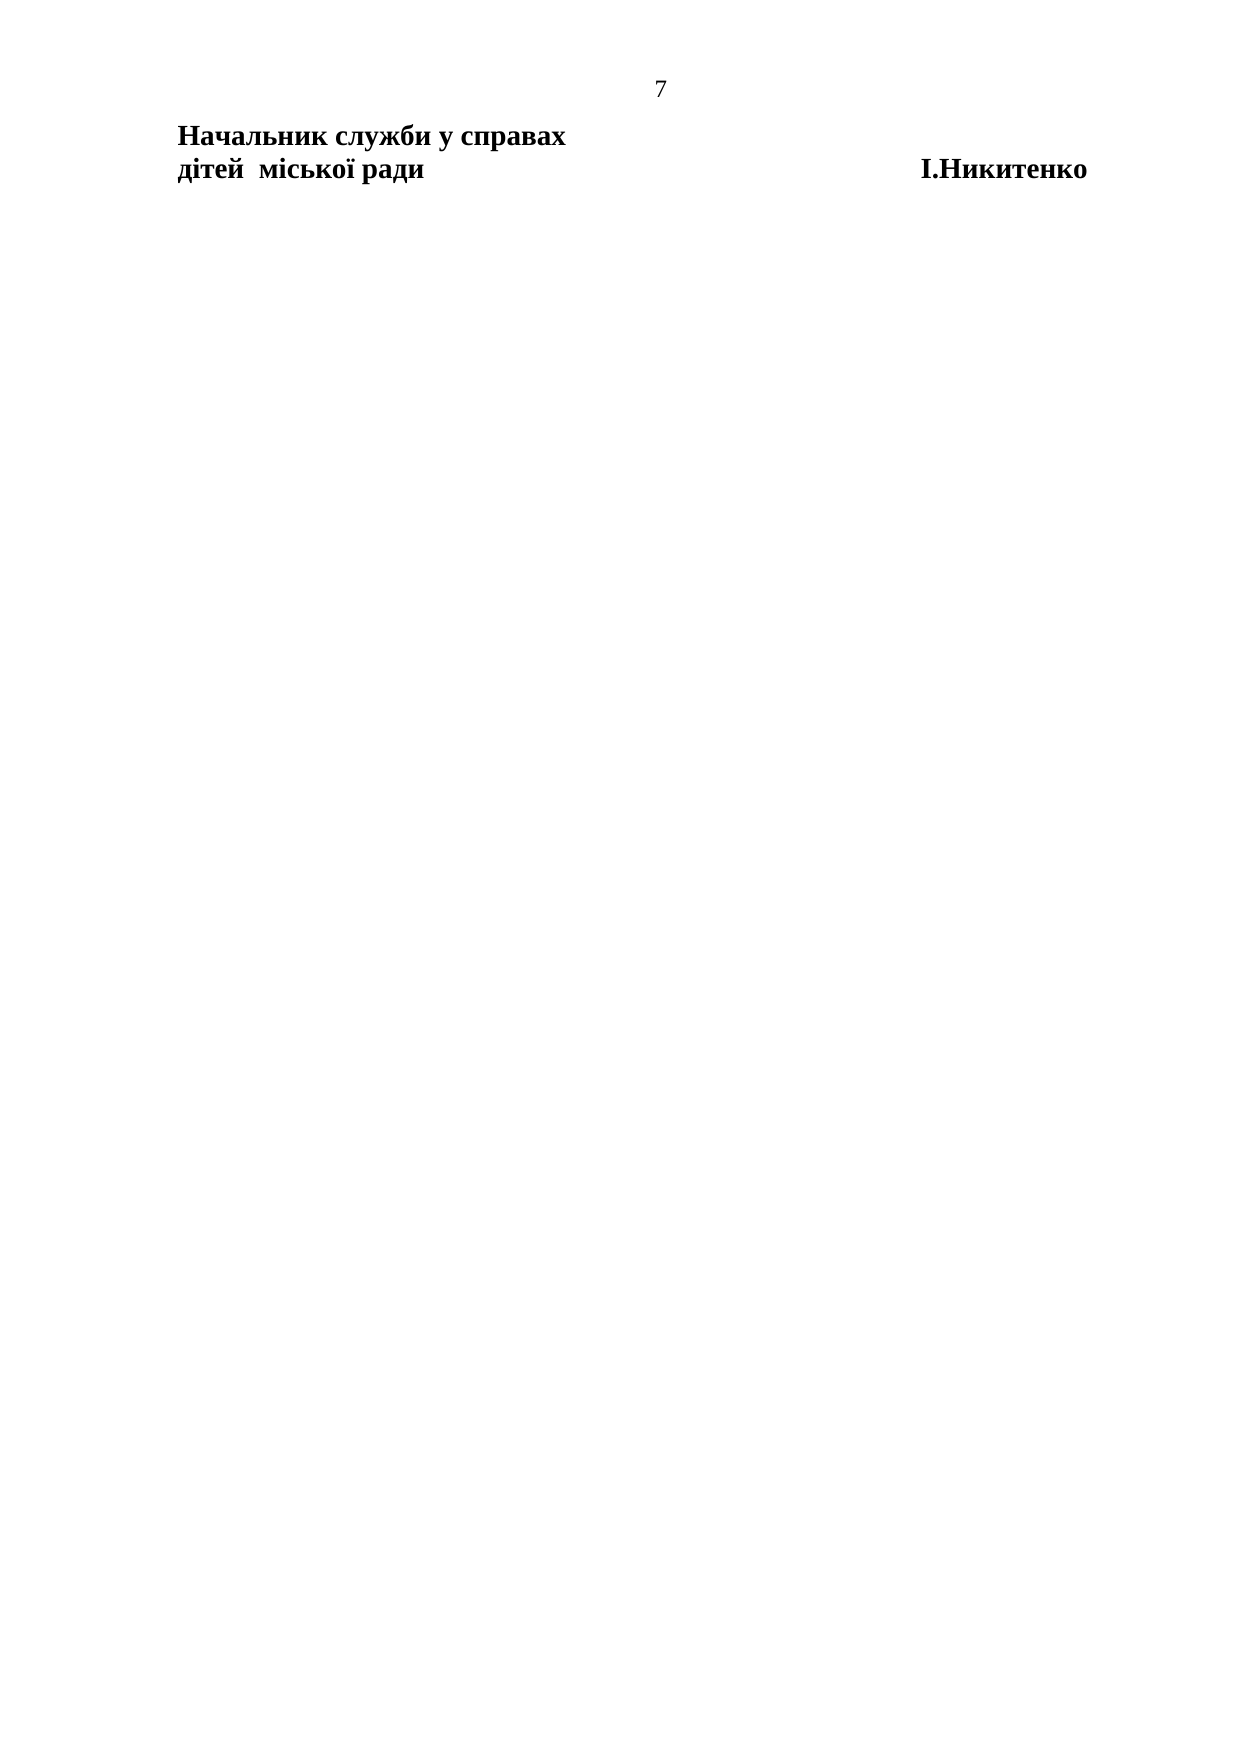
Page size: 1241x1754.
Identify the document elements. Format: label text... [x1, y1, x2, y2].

list Начальник служби у справах [177, 118, 1144, 152]
list дітей міської ради І.Никитенко [177, 152, 1144, 185]
